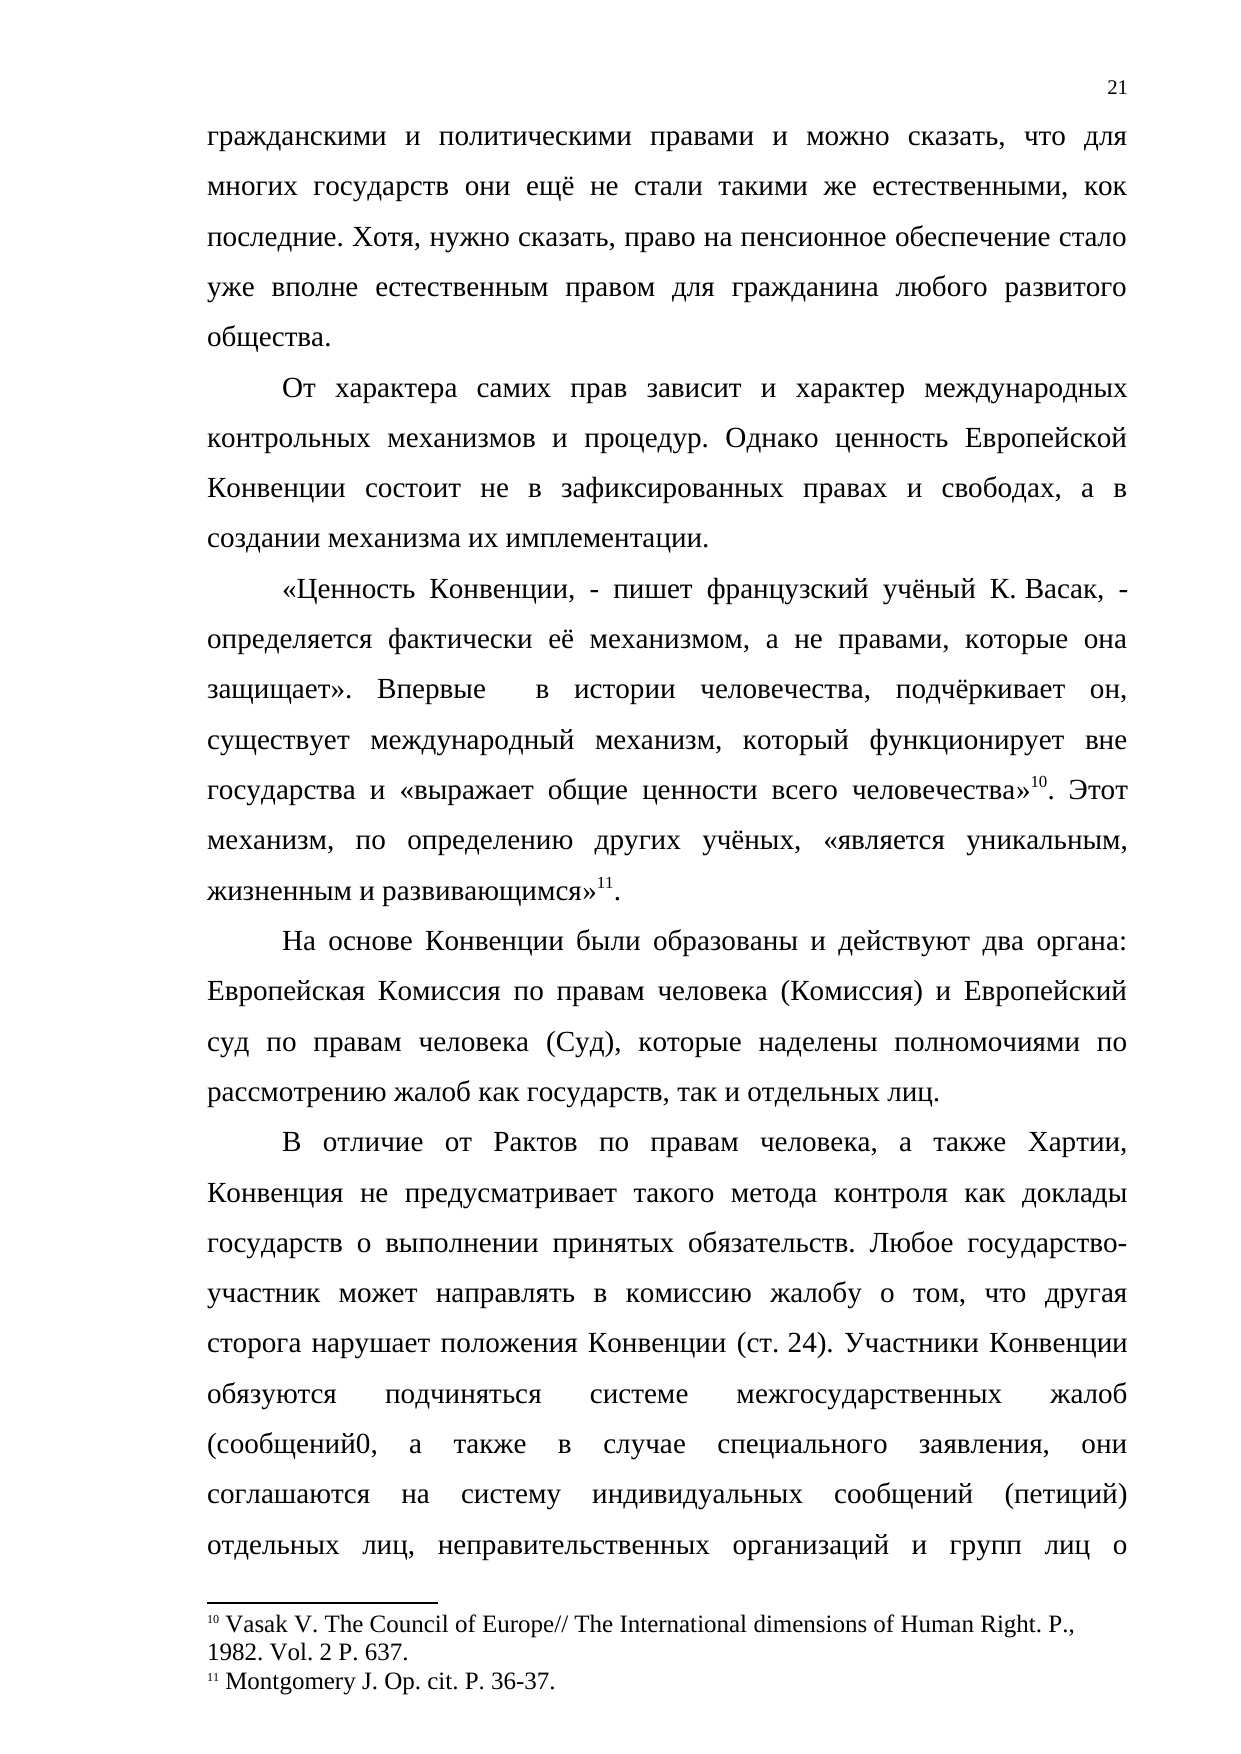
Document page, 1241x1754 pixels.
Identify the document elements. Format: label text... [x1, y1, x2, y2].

text «Ценность Конвенции, - пишет французский учёный К. Васак, - определяется фактически её механизмом, а не правами, которые она защищает». Впервые в истории человечества, подчёркивает он, существует международный механизм, который функционирует вне государства и «выражает общие ценности всего человечества». Этот механизм, по определению других учёных, «является уникальным, жизненным и развивающимся». [207, 571, 1128, 906]
text На основе Конвенции были образованы и действуют два органа: Европейская Комиссия по правам человека (Комиссия) и Европейский суд по правам человека (Суд), которые наделены полномочиями по рассмотрению жалоб как государств, так и отдельных лиц. [207, 923, 1128, 1108]
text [207, 1124, 1128, 1560]
text От характера самих прав зависит и характер международных контрольных механизмов и процедур. Однако ценность Европейской Конвенции состоит не в зафиксированных правах и свободах, а в создании механизма их имплементации. [207, 370, 1128, 554]
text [207, 118, 1128, 353]
